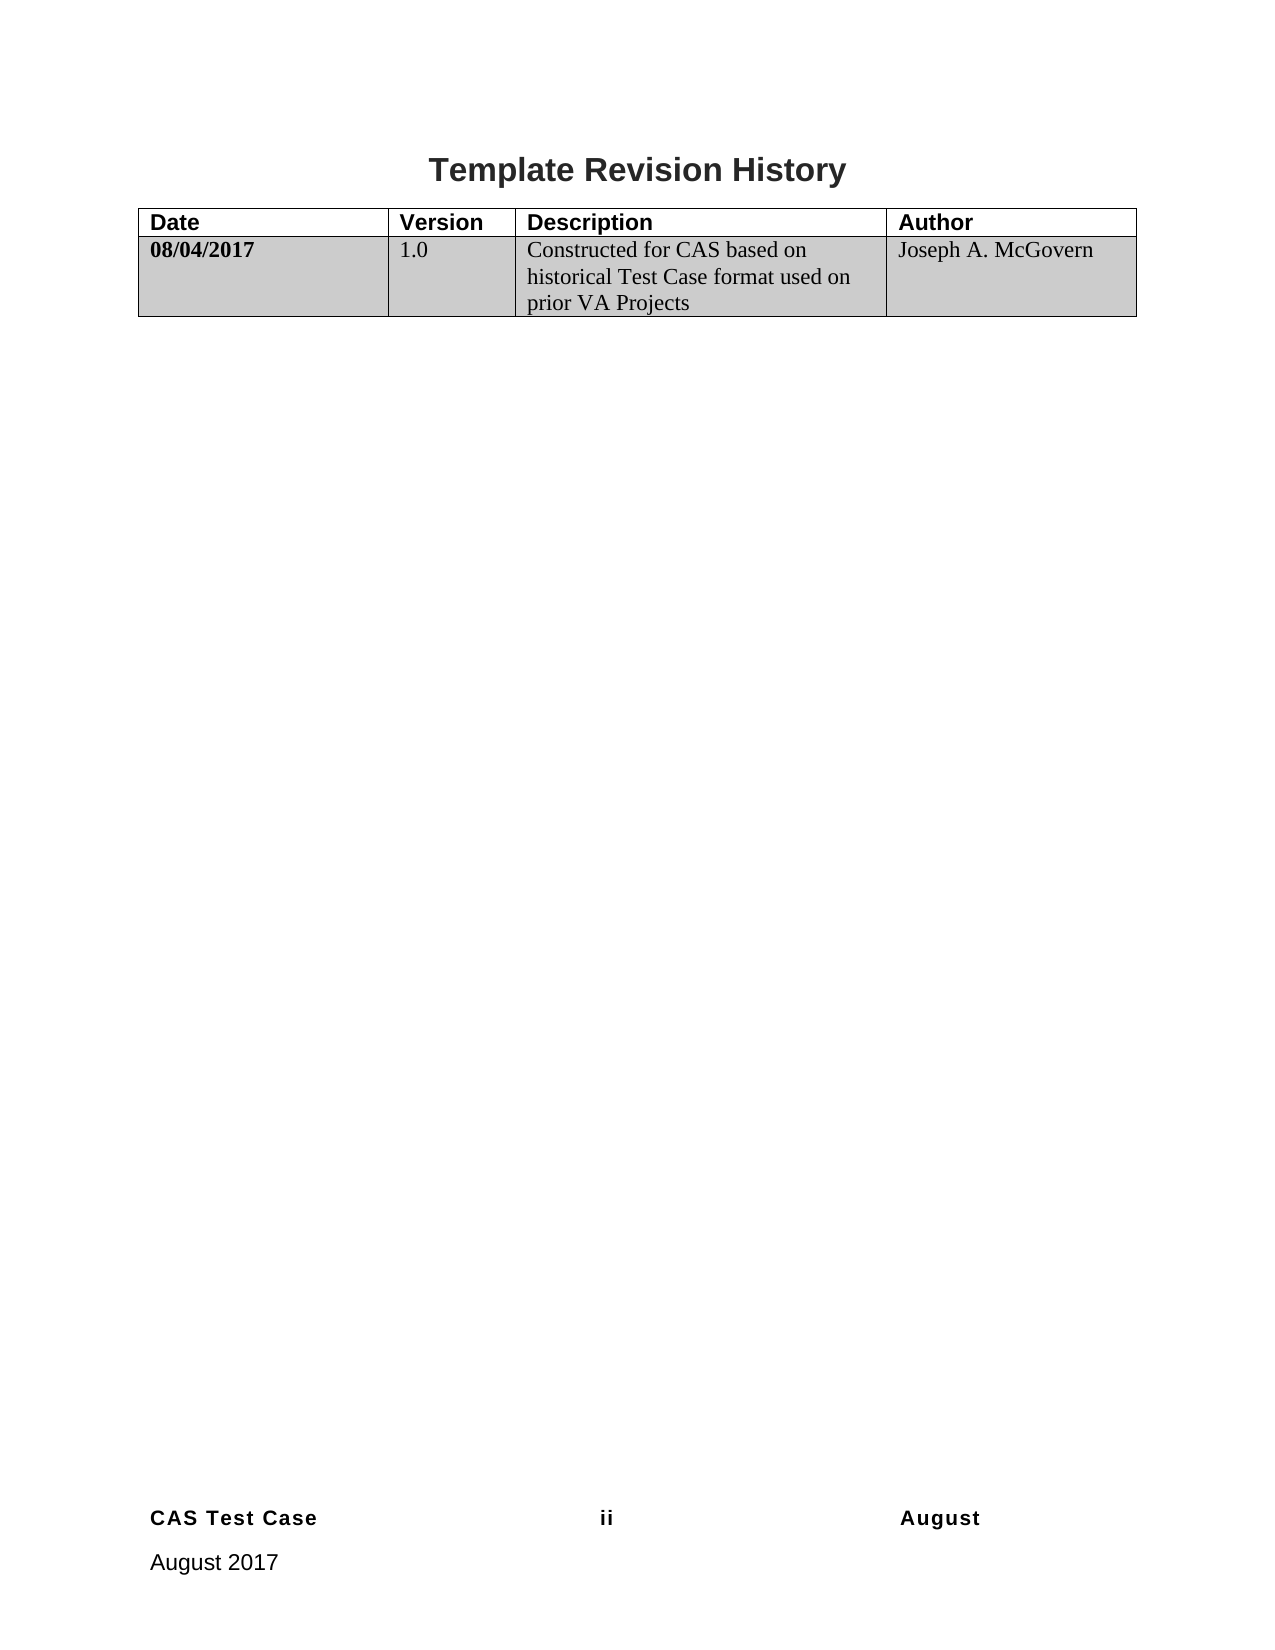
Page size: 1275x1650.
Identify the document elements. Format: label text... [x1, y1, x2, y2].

table_header Author [887, 209, 1136, 236]
table_header Description [516, 209, 886, 236]
table_cell 08/04/2017 [139, 237, 388, 316]
table_cell Constructed for CAS based on historical Test Case format used on prior VA Projects [516, 237, 886, 316]
table_header Version [389, 209, 515, 236]
table_header Date [139, 209, 388, 236]
subtitle Template Revision History [150, 150, 1125, 188]
table_cell 1.0 [389, 237, 515, 316]
table_cell Joseph A. McGovern [887, 237, 1136, 316]
